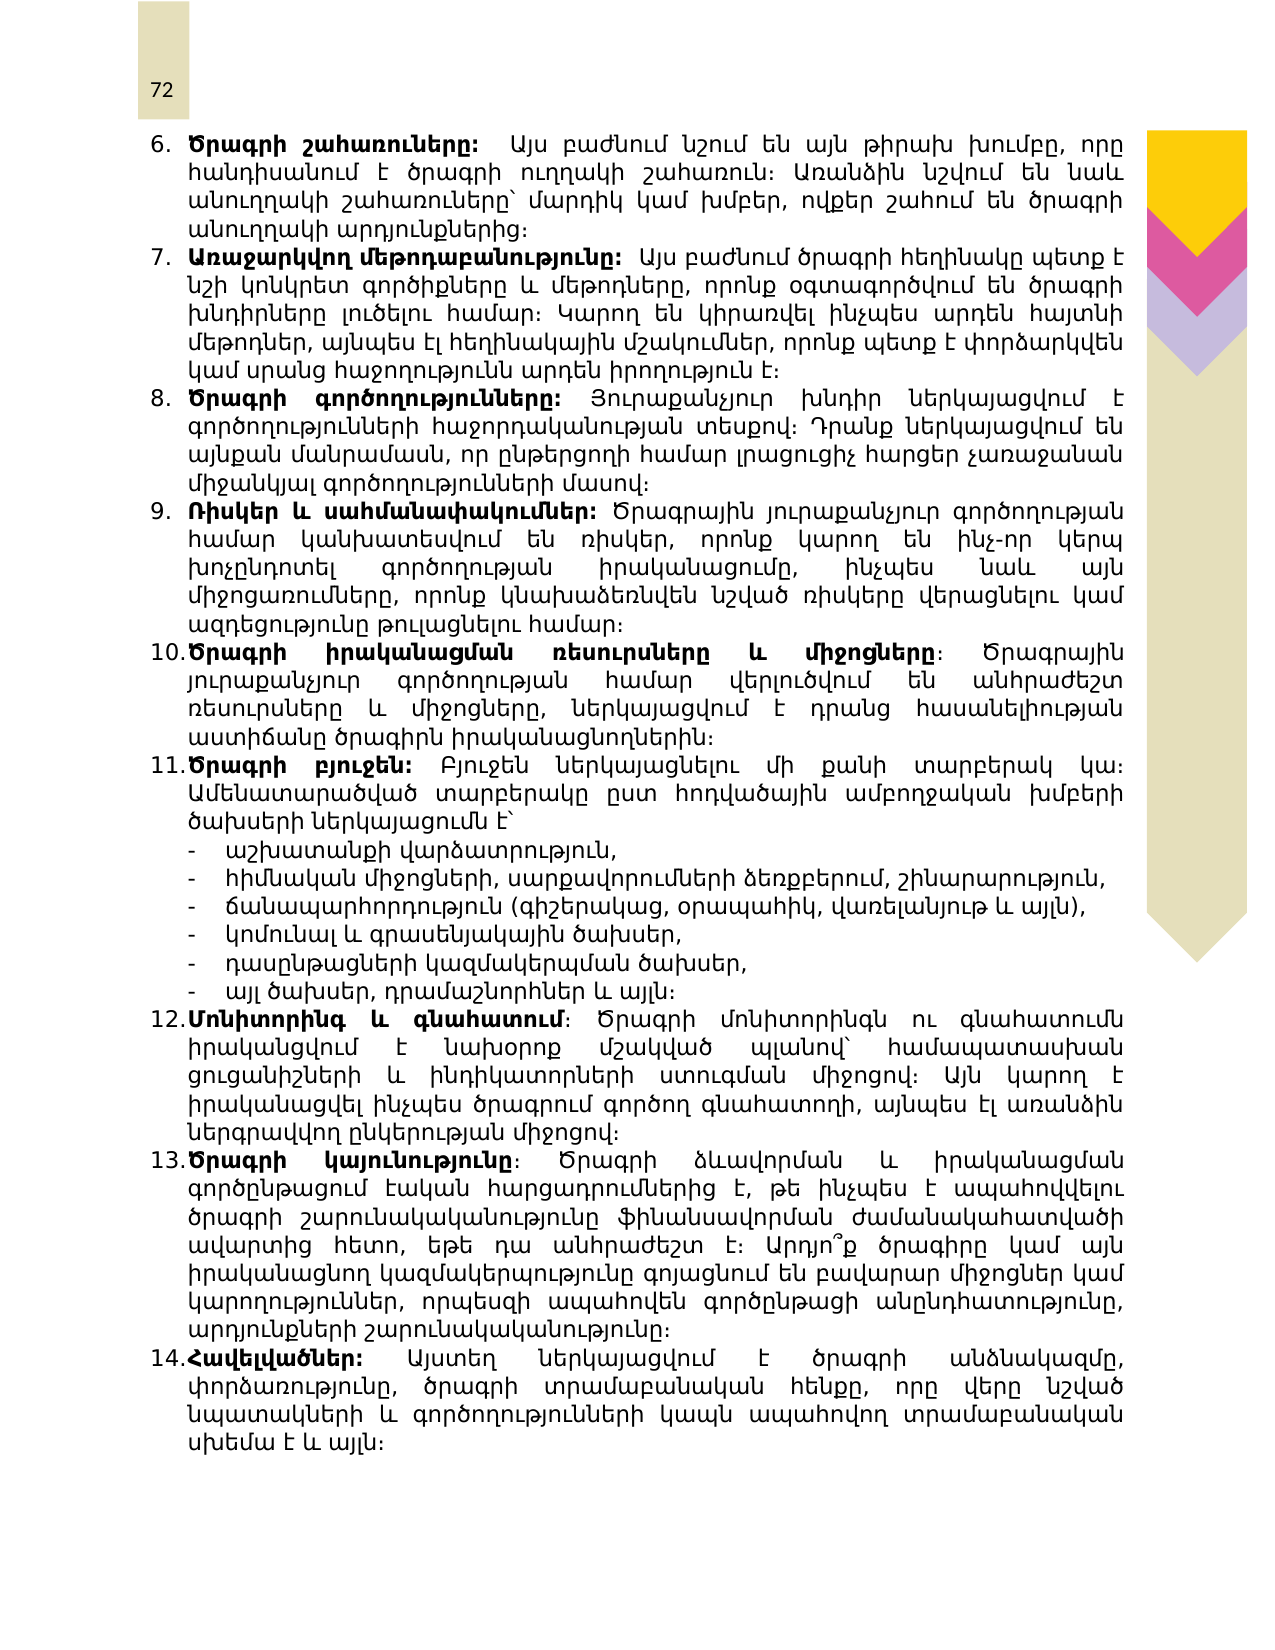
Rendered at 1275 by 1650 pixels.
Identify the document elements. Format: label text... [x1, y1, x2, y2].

list դասընթացների կազմակերպման ծախսեր, [187, 950, 1125, 976]
list աշխատանքի վարձատրություն, [187, 837, 1125, 863]
list Ռիսկեր և սահմանափակումներ։ Ծրագրային յուրաքանչյուր գործողության համար կանխատեսվում են ռիսկեր, որոնք կարող են ինչ-որ կերպ խոչընդոտել գործողության իրականացումը, ինչպես նաև այն միջոցառումները, որոնք կնախաձեռնվեն նշված ռիսկերը վերացնելու կամ ազդեցությունը թուլացնելու համար։ [150, 498, 1125, 638]
list Ծրագրի շահառուները։ Այս բաժնում նշում են այն թիրախ խումբը, որը հանդիսանում է ծրագրի ուղղակի շահառուն։ Առանձին նշվում են նաև անուղղակի շահառուները՝ մարդիկ կամ խմբեր, ովքեր շահում են ծրագրի անուղղակի արդյունքներից։ [150, 131, 1125, 242]
list Հավելվածներ։ Այստեղ ներկայացվում է ծրագրի անձնակազմը, փորձառությունը, ծրագրի տրամաբանական հենքը, որը վերը նշված նպատակների և գործողությունների կապն ապահովող տրամաբանական սխեմա է և այլն։ [150, 1345, 1125, 1456]
list Առաջարկվող մեթոդաբանությունը։ Այս բաժնում ծրագրի հեղինակը պետք է նշի կոնկրետ գործիքները և մեթոդները, որոնք օգտագործվում են ծրագրի խնդիրները լուծելու համար։ Կարող են կիրառվել ինչպես արդեն հայտնի մեթոդներ, այնպես էլ հեղինակային մշակումներ, որոնք պետք է փորձարկվեն կամ սրանց հաջողությունն արդեն իրողություն է։ [150, 244, 1125, 383]
list այլ ծախսեր, դրամաշնորհներ և այլն։ [187, 978, 1125, 1004]
list Ծրագրի գործողությունները։ Յուրաքանչյուր խնդիր ներկայացվում է գործողությունների հաջորդականության տեսքով։ Դրանք ներկայացվում են այնքան մանրամասն, որ ընթերցողի համար լրացուցիչ հարցեր չառաջանան միջանկյալ գործողությունների մասով։ [150, 385, 1125, 496]
list Մոնիտորինգ և գնահատում։ Ծրագրի մոնիտորինգն ու գնահատումն իրականցվում է նախօրոք մշակված պլանով՝ համապատասխան ցուցանիշների և ինդիկատորների ստուգման միջոցով։ Այն կարող է իրականացվել ինչպես ծրագրում գործող գնահատողի, այնպես էլ առանձին ներգրավվող ընկերության միջոցով։ [150, 1006, 1125, 1146]
list Ծրագրի բյուջեն։ Բյուջեն ներկայացնելու մի քանի տարբերակ կա։ Ամենատարածված տարբերակը ըստ հոդվածային ամբողջական խմբերի ծախսերի ներկայացումն է՝ [150, 752, 1125, 835]
list կոմունալ և գրասենյակային ծախսեր, [187, 921, 1125, 948]
list հիմնական միջոցների, սարքավորումների ձեռքբերում, շինարարություն, [187, 865, 1125, 892]
list Ծրագրի կայունությունը։ Ծրագրի ձևավորման և իրականացման գործընթացում էական հարցադրումներից է, թե ինչպես է ապահովվելու ծրագրի շարունակականությունը ֆինանսավորման ժամանակահատվածի ավարտից հետո, եթե դա անհրաժեշտ է։ Արդյո՞ք ծրագիրը կամ այն իրականացնող կազմակերպությունը գոյացնում են բավարար միջոցներ կամ կարողություններ, որպեսզի ապահովեն գործընթացի անընդհատությունը, արդյունքների շարունակականությունը։ [150, 1147, 1125, 1343]
list Ծրագրի իրականացման ռեսուրսները և միջոցները։ Ծրագրային յուրաքանչյուր գործողության համար վերլուծվում են անհրաժեշտ ռեսուրսները և միջոցները, ներկայացվում է դրանց հասանելիության աստիճանը ծրագիրն իրականացնողներին։ [150, 639, 1125, 751]
list ճանապարհորդություն (գիշերակաց, օրապահիկ, վառելանյութ և այլն), [187, 893, 1125, 920]
